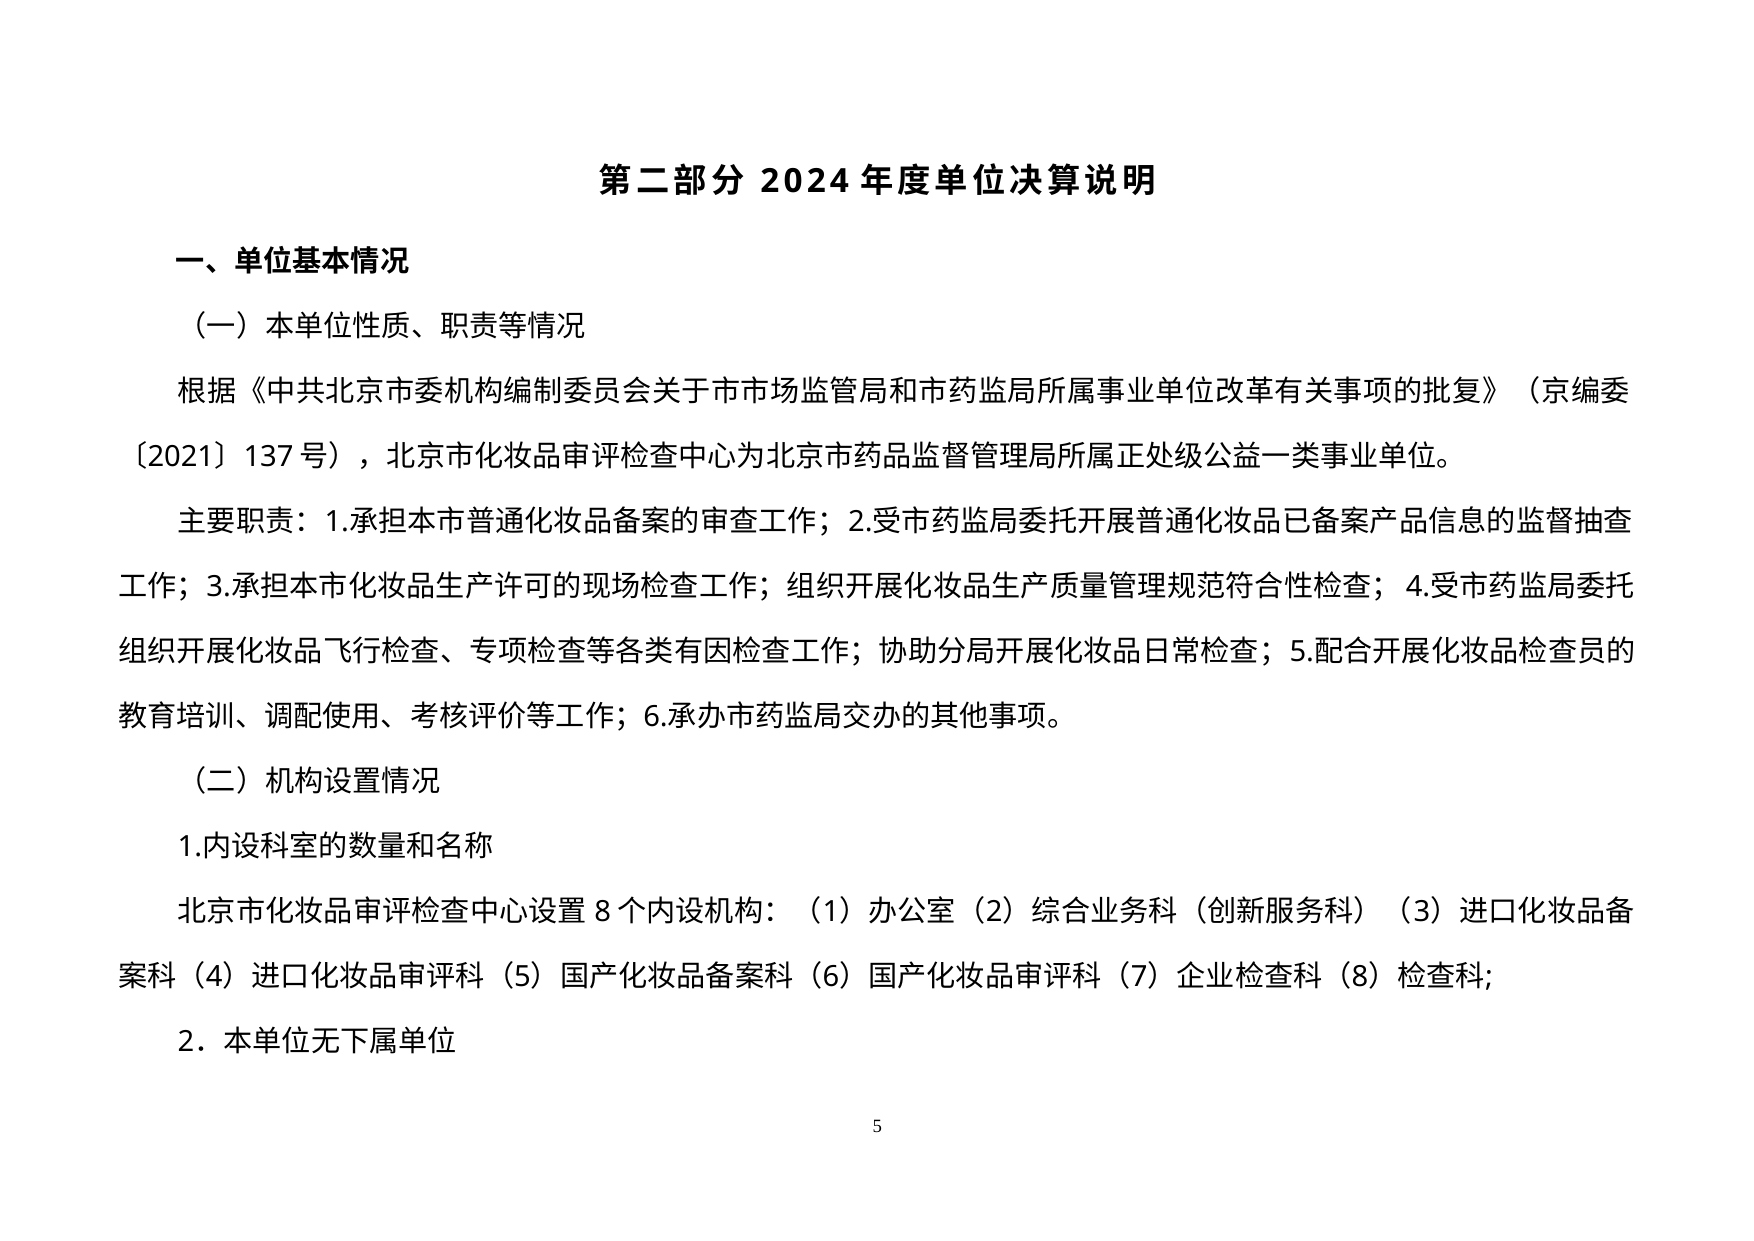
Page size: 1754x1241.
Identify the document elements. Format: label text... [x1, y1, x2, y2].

text 主要职责：1.承担本市普通化妆品备案的审查工作；2.受市药监局委托开展普通化妆品已备案产品信息的监督抽查工作；3.承担本市化妆品生产许可的现场检查工作；组织开展化妆品生产质量管理规范符合性检查；4.受市药监局委托组织开展化妆品飞行检查、专项检查等各类有因检查工作；协助分局开展化妆品日常检查；5.配合开展化妆品检查员的教育培训、调配使用、考核评价等工作；6.承办市药监局交办的其他事项。 [118, 487, 1636, 747]
text 一、单位基本情况 [118, 227, 1636, 292]
text 2．本单位无下属单位 [118, 1007, 1636, 1072]
text 北京市化妆品审评检查中心设置8个内设机构：（1）办公室（2）综合业务科（创新服务科）（3）进口化妆品备案科（4）进口化妆品审评科（5）国产化妆品备案科（6）国产化妆品审评科（7）企业检查科（8）检查科; [118, 877, 1636, 1007]
text （一）本单位性质、职责等情况 [118, 292, 1636, 357]
text 第二部分 2024年度单位决算说明 [118, 145, 1636, 210]
text 1.内设科室的数量和名称 [118, 812, 1636, 877]
text （二）机构设置情况 [118, 747, 1636, 812]
text 根据《中共北京市委机构编制委员会关于市市场监管局和市药监局所属事业单位改革有关事项的批复》（京编委〔2021〕137号），北京市化妆品审评检查中心为北京市药品监督管理局所属正处级公益一类事业单位。 [118, 357, 1636, 487]
